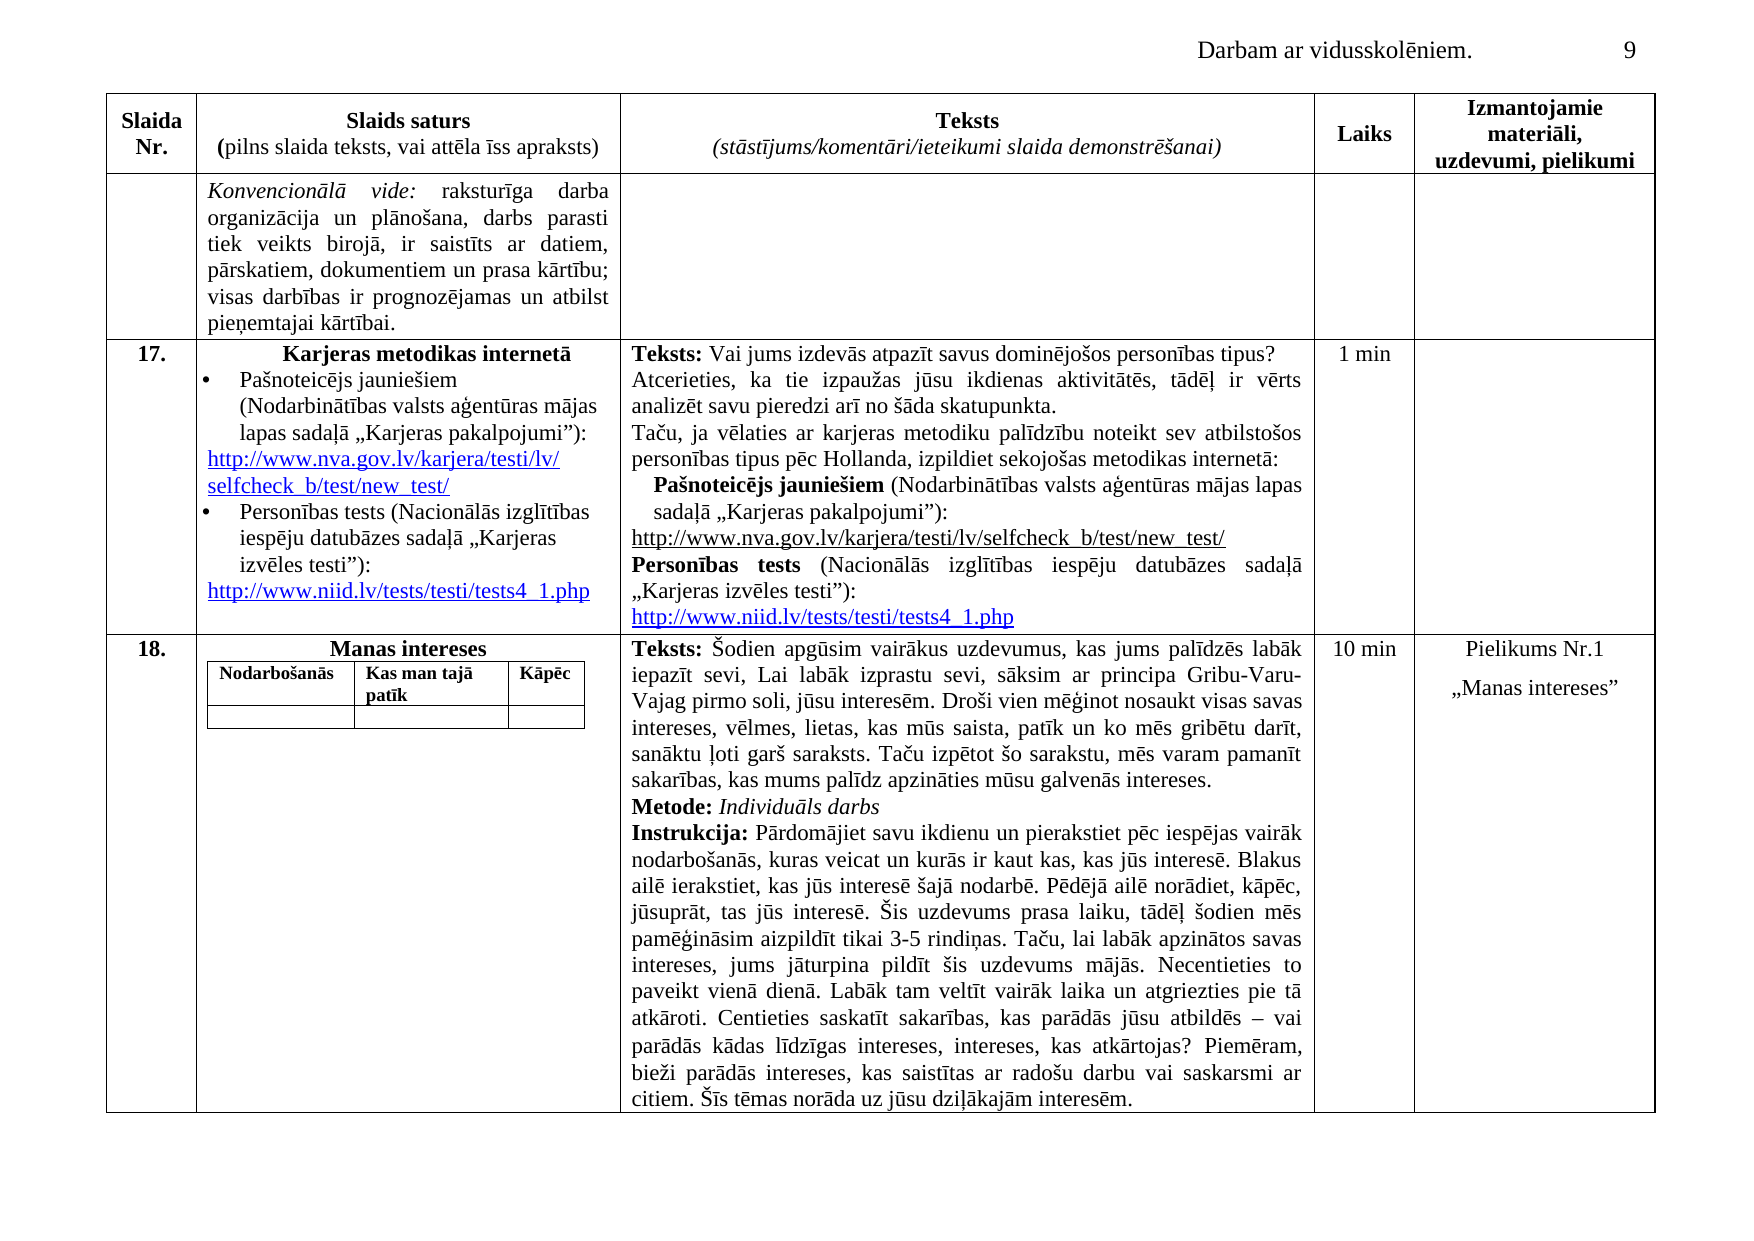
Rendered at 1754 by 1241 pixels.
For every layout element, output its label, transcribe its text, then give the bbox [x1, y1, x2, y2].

table_header Izmantojamie materiāli, uzdevumi, pielikumi [1415, 94, 1654, 173]
table_cell [1415, 340, 1654, 634]
table_cell [1415, 174, 1654, 339]
table_header Laiks [1315, 94, 1414, 173]
table_cell 1 min [1315, 340, 1414, 634]
table_header Slaids saturs (pilns slaida teksts, vai attēla īss apraksts) [197, 94, 620, 173]
table_cell 10 min [1315, 635, 1414, 1112]
table_header Teksts (stāstījums/komentāri/ieteikumi slaida demonstrēšanai) [621, 94, 1314, 173]
table_cell Manas intereses [197, 635, 620, 1112]
table_cell [621, 174, 1314, 339]
table_cell 18. [107, 635, 196, 1112]
table_header Slaida Nr. [107, 94, 196, 173]
table_cell Teksts: Vai jums izdevās atpazīt savus dominējošos personības tipus? Atcerieties, ka tie izpaužas jūsu ikdienas aktivitātēs, tādēļ ir vērts analizēt savu pieredzi arī no šāda skatupunkta. Taču, ja vēlaties ar karjeras metodiku palīdzību noteikt sev atbilstošos personības tipus pēc Hollanda, izpildiet sekojošas metodikas internetā: Pašnoteicējs jauniešiem (Nodarbinātības valsts aģentūras mājas lapas sadaļā „Karjeras pakalpojumi”): http://www.nva.gov.lv/karjera/testi/lv/selfcheck_b/test/new_test/ Personības tests (Nacionālās izglītības iespēju datubāzes sadaļā „Karjeras izvēles testi”): http://www.niid.lv/tests/testi/tests4_1.php [621, 340, 1314, 634]
table_cell [1315, 174, 1414, 339]
table_cell Karjeras metodikas internetā Pašnoteicējs jauniešiem (Nodarbinātības valsts aģentūras mājas lapas sadaļā „Karjeras pakalpojumi”): http://www.nva.gov.lv/karjera/testi/lv/selfcheck_b/test/new_test/ Personības tests (Nacionālās izglītības iespēju datubāzes sadaļā „Karjeras izvēles testi”): http://www.niid.lv/tests/testi/tests4_1.php [197, 340, 620, 634]
table_cell Pielikums Nr.1 „Manas intereses” [1415, 635, 1654, 1112]
table_cell Teksts: Šodien apgūsim vairākus uzdevumus, kas jums palīdzēs labāk iepazīt sevi, Lai labāk izprastu sevi, sāksim ar principa Gribu-Varu-Vajag pirmo soli, jūsu interesēm. Droši vien mēģinot nosaukt visas savas intereses, vēlmes, lietas, kas mūs saista, patīk un ko mēs gribētu darīt, sanāktu ļoti garš saraksts. Taču izpētot šo sarakstu, mēs varam pamanīt sakarības, kas mums palīdz apzināties mūsu galvenās intereses. Metode: Individuāls darbs Instrukcija: Pārdomājiet savu ikdienu un pierakstiet pēc iespējas vairāk nodarbošanās, kuras veicat un kurās ir kaut kas, kas jūs interesē. Blakus ailē ierakstiet, kas jūs interesē šajā nodarbē. Pēdējā ailē norādiet, kāpēc, jūsuprāt, tas jūs interesē. Šis uzdevums prasa laiku, tādēļ šodien mēs pamēģināsim aizpildīt tikai 3-5 rindiņas. Taču, lai labāk apzinātos savas intereses, jums jāturpina pildīt šis uzdevums mājās. Necentieties to paveikt vienā dienā. Labāk tam veltīt vairāk laika un atgriezties pie tā atkāroti. Centieties saskatīt sakarības, kas parādās jūsu atbildēs – vai parādās kādas līdzīgas intereses, intereses, kas atkārtojas? Piemēram, bieži parādās intereses, kas saistītas ar radošu darbu vai saskarsmi ar citiem. Šīs tēmas norāda uz jūsu dziļākajām interesēm. [621, 635, 1314, 1112]
table_cell Konvencionālā vide: raksturīga darba organizācija un plānošana, darbs parasti tiek veikts birojā, ir saistīts ar datiem, pārskatiem, dokumentiem un prasa kārtību; visas darbības ir prognozējamas un atbilst pieņemtajai kārtībai. [197, 174, 620, 339]
table_cell [107, 174, 196, 339]
table_cell 17. [107, 340, 196, 634]
